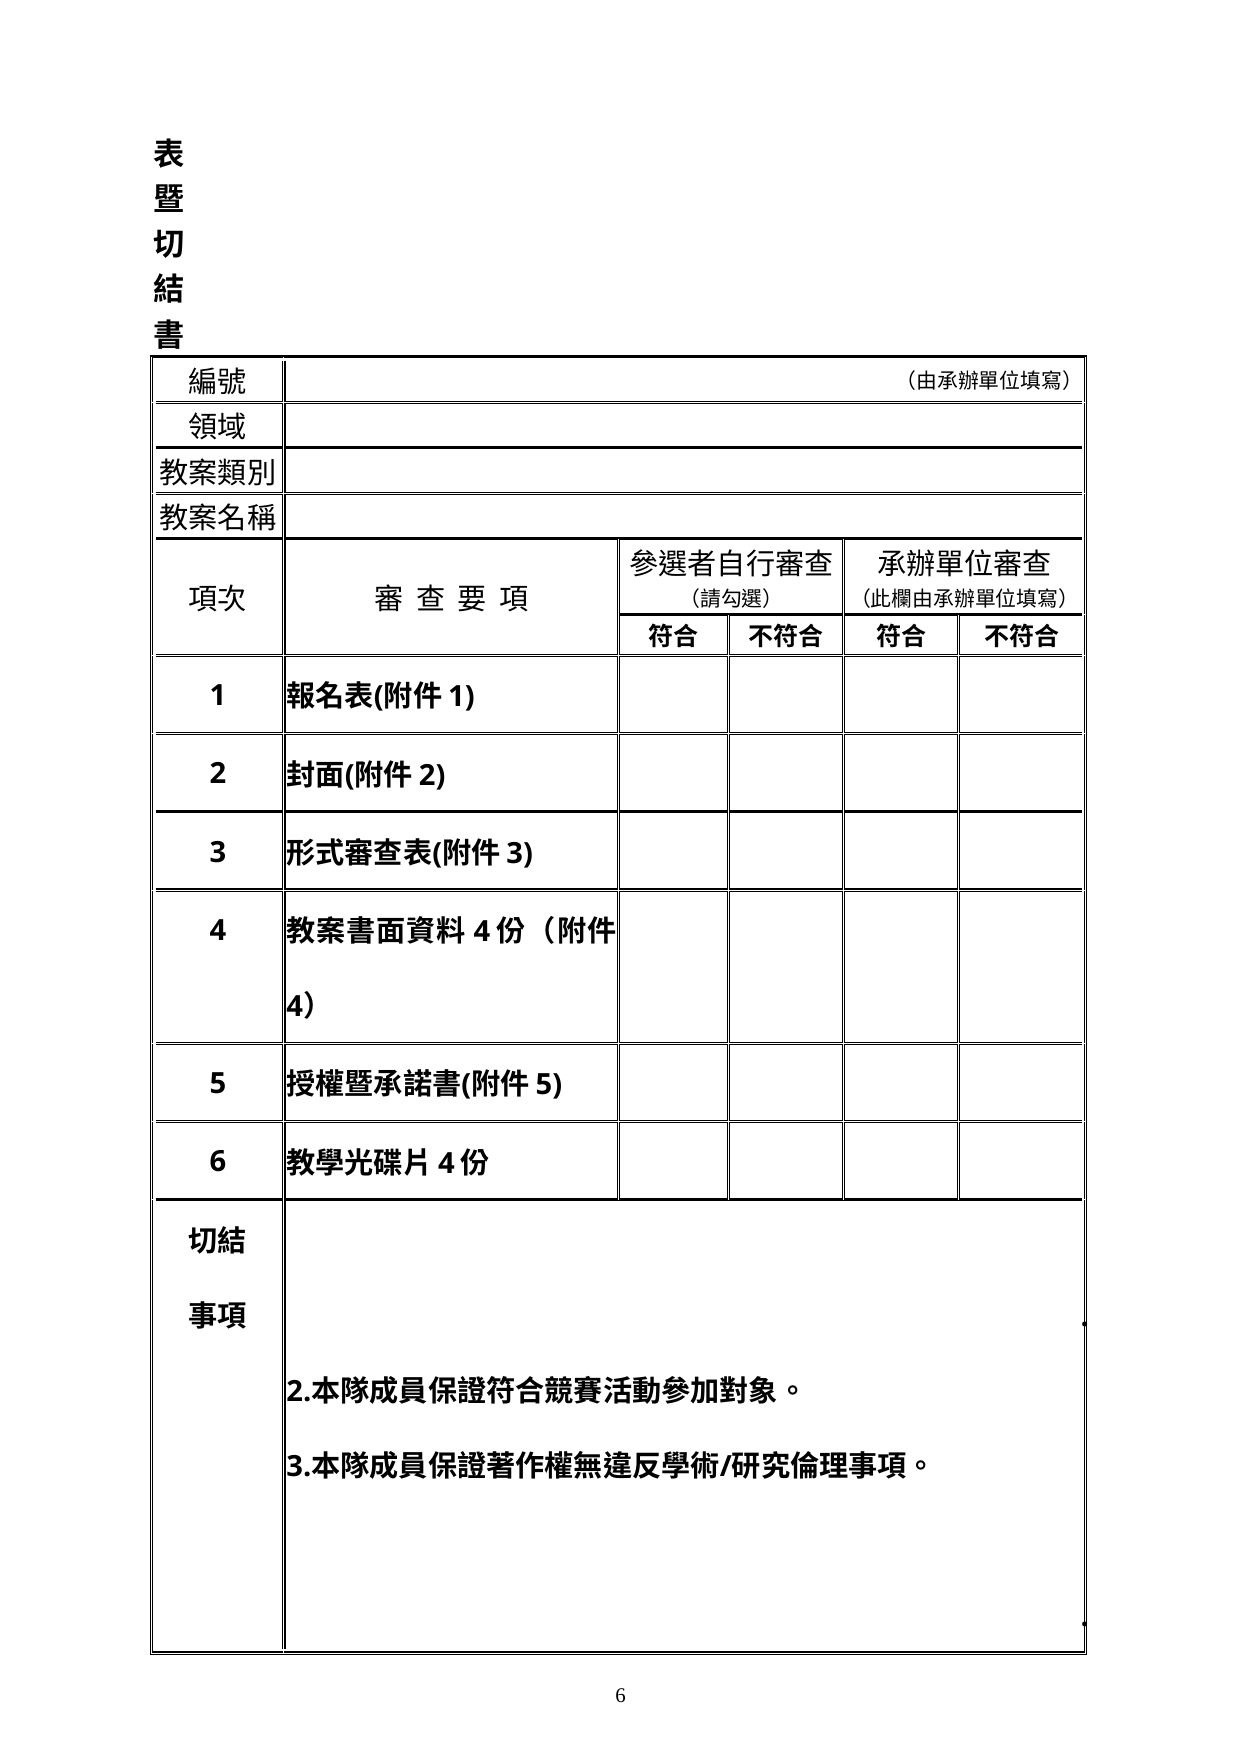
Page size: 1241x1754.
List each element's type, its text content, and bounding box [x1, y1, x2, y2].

table_cell 教案名稱 [151, 492, 284, 537]
table_cell [620, 1045, 727, 1120]
table_cell [959, 732, 1085, 810]
table_cell 切結 事項 [151, 1198, 284, 1651]
table_cell [845, 735, 957, 810]
table_cell 形式審查表(附件3) [286, 813, 617, 888]
table_cell [730, 735, 842, 810]
table_cell [620, 813, 727, 888]
table_cell 參選者自行審查 （請勾選） [620, 540, 842, 613]
table_cell [730, 657, 842, 732]
table_cell [959, 1120, 1085, 1198]
table_cell [286, 446, 1084, 492]
table_cell [730, 1123, 842, 1198]
table_cell 教案類別 [153, 446, 282, 492]
table_cell 3 [153, 810, 282, 888]
table_cell [620, 892, 727, 1041]
table_cell 審查要項 [286, 540, 617, 653]
table_cell [730, 892, 842, 1041]
table_cell 1 [153, 654, 282, 732]
table_header 編號 [153, 357, 284, 401]
table_cell [845, 1045, 957, 1120]
table_cell 符合 [845, 616, 957, 653]
table_cell [620, 657, 727, 732]
table_cell [960, 1041, 1084, 1120]
table_cell 5 [153, 1041, 282, 1120]
table_header （由承辦單位填寫） [284, 358, 1084, 401]
table_cell [620, 1123, 727, 1198]
table_cell 項次 [153, 537, 282, 653]
table_cell [284, 401, 1085, 446]
table_cell [730, 813, 842, 888]
table_cell [845, 657, 957, 732]
table_cell 不符合 [960, 613, 1085, 653]
table_cell 6 [151, 1120, 284, 1198]
table_cell 報名表(附件1) [286, 657, 617, 732]
table_cell [730, 1045, 842, 1120]
table_cell [845, 892, 957, 1041]
table_cell 2 [151, 732, 284, 810]
table_cell [284, 492, 1085, 537]
table_cell [960, 654, 1084, 732]
table_cell 領域 [151, 401, 284, 446]
table_cell 符合 [620, 616, 727, 653]
table_cell [845, 1123, 957, 1198]
table_cell [960, 810, 1084, 888]
table_cell [960, 888, 1084, 1041]
table_cell 教學光碟片4份 [286, 1123, 617, 1198]
table_cell [620, 735, 727, 810]
table_cell 封面(附件2) [286, 735, 617, 810]
table_cell 承辦單位審查 （此欄由承辦單位填寫） [845, 537, 1084, 613]
table_cell 教案書面資料4份（附件4） [286, 892, 617, 1041]
table_cell 授權暨承諾書(附件5) [286, 1045, 617, 1120]
table_cell 4 [153, 888, 282, 1041]
table_cell 不符合 [730, 616, 842, 653]
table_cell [284, 1198, 1085, 1651]
table_cell [845, 813, 957, 888]
